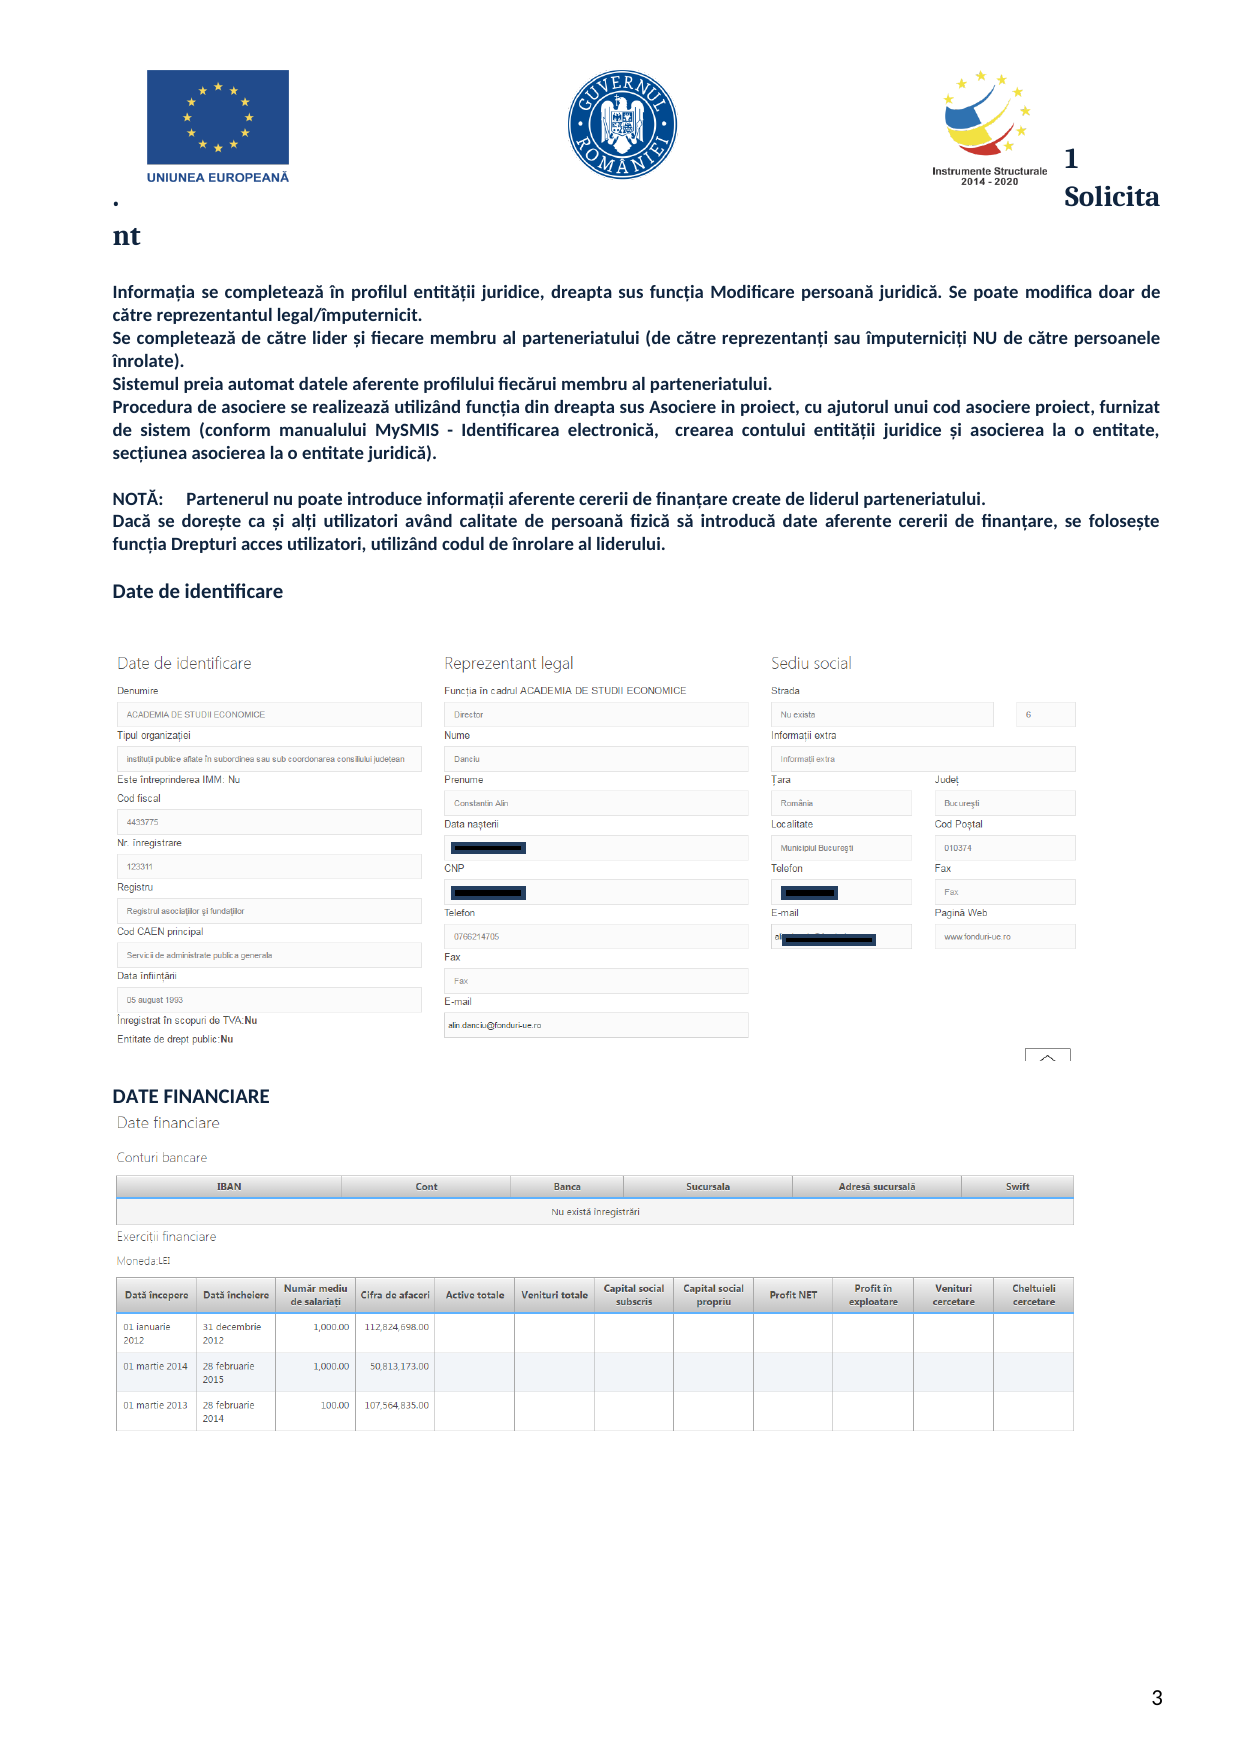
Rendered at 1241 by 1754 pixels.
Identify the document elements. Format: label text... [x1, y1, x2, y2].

picture [147, 70, 289, 103]
text NOTĂ: Partenerul nu poate introduce informații aferente cererii de finanțare create de liderul parteneriatului. [112, 487, 1162, 510]
picture [566, 68, 678, 103]
text Informația se completează în profilul entității juridice, dreapta sus funcția Modificare persoană juridică. Se poate modifica doar de către reprezentantul legal/împuternicit. [112, 281, 1162, 326]
text DATE FINANCIARE [112, 1083, 1162, 1109]
text Procedura de asociere se realizează utilizând funcția din dreapta sus Asociere in proiect, cu ajutorul unui cod asociere proiect, furnizat de sistem (conform manualului MySMIS - Identificarea electronică, crearea contului entității juridice și asocierea la o entitate, secțiunea asocierea la o entitate juridică). [112, 395, 1162, 464]
text Dacă se dorește ca și alți utilizatori având calitate de persoană fizică să introducă date aferente cererii de finanțare, se folosește funcția Drepturi acces utilizatori, utilizând codul de înrolare al liderului. [112, 510, 1162, 556]
text Date de identificare [112, 578, 1162, 604]
text Sistemul preia automat datele aferente profilului fiecărui membru al parteneriatului. [112, 372, 1162, 395]
picture [933, 70, 1047, 103]
picture [112, 651, 1080, 1061]
picture [112, 1108, 1080, 1442]
text Se completează de către lider și fiecare membru al parteneriatului (de către reprezentanți sau împuterniciți NU de către persoanele înrolate). [112, 326, 1162, 372]
subtitle 1.Solicitant [112, 103, 1162, 253]
